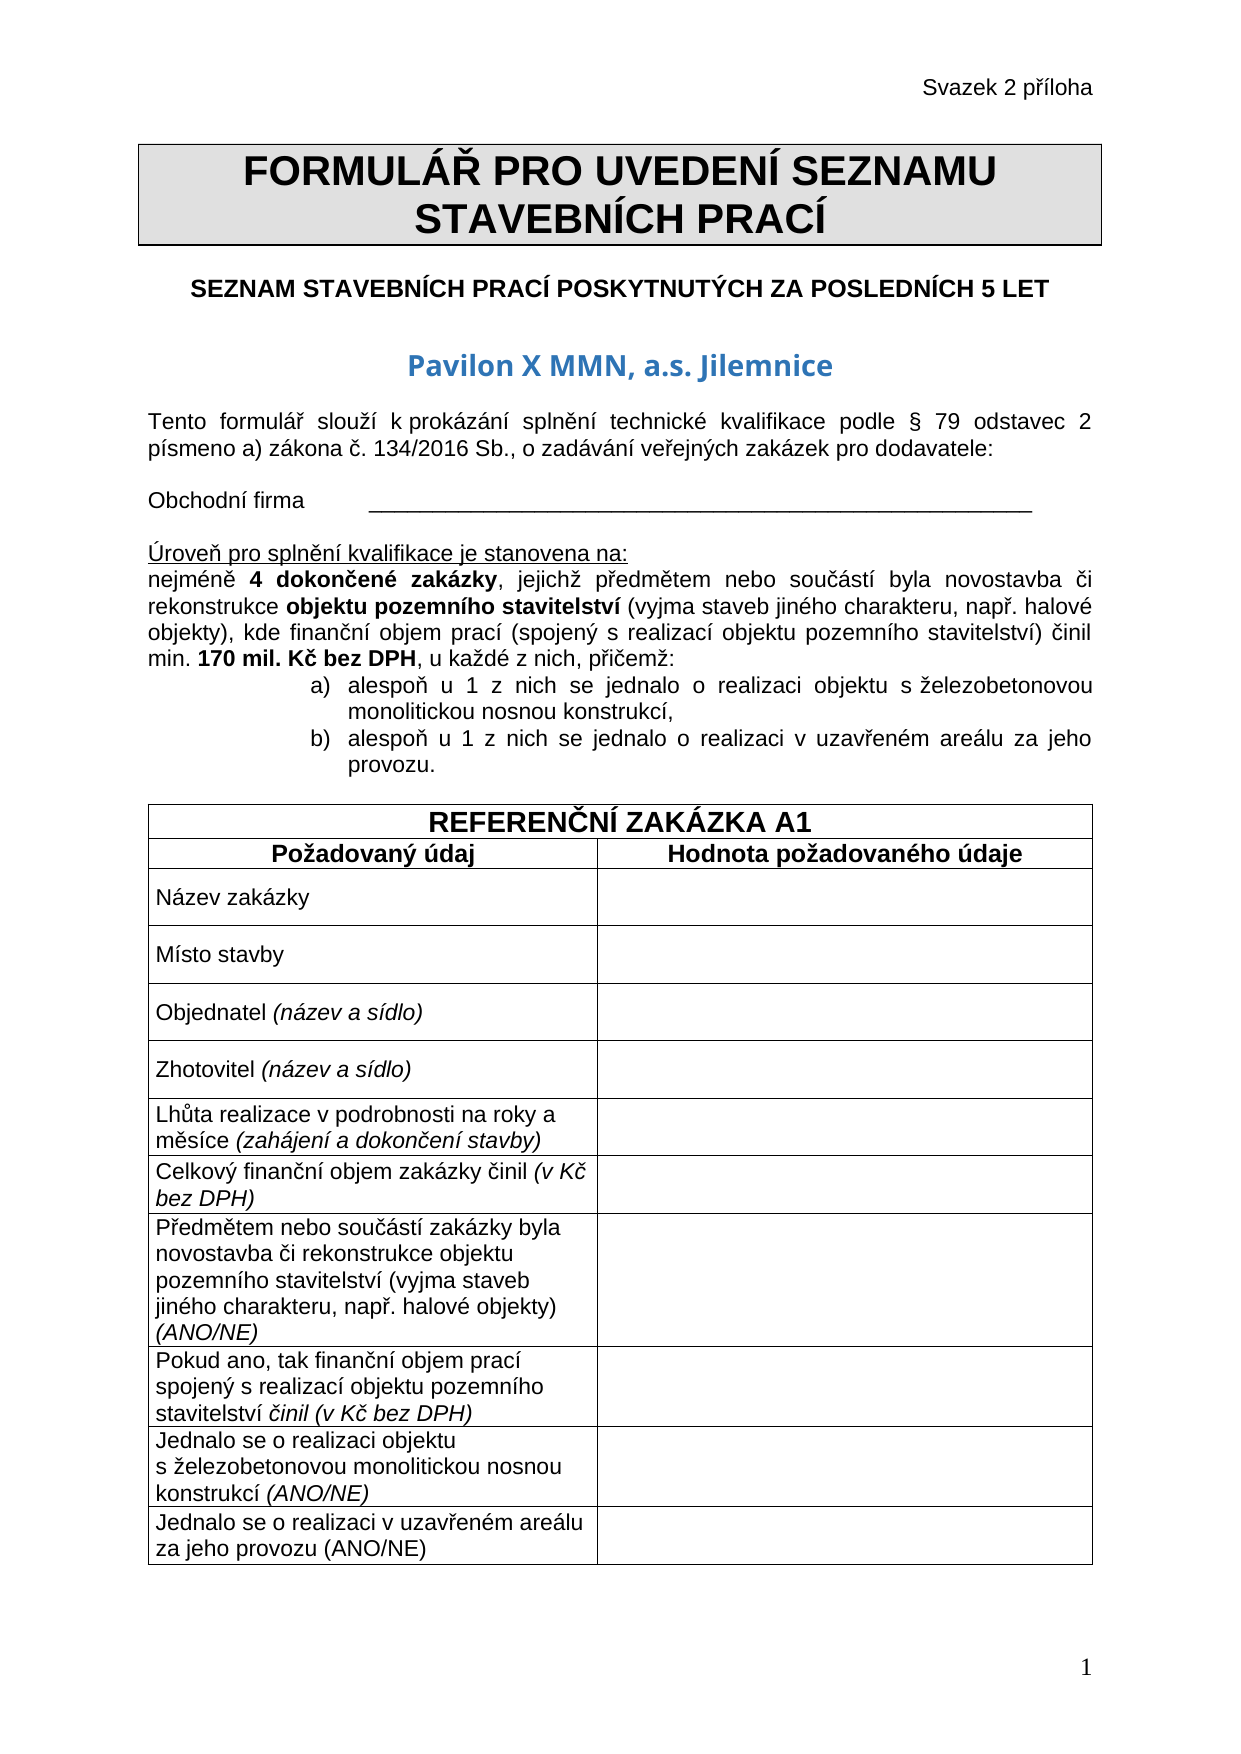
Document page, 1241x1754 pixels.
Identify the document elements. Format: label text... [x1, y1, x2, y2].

table_cell Zhotovitel (název a sídlo) [149, 1041, 597, 1098]
text Pavilon X MMN, a.s. Jilemnice [148, 357, 702, 382]
table_cell Požadovaný údaj [149, 839, 597, 868]
list alespoň u 1 z nich se jednalo o realizaci objektu s železobetonovou monolitickou nosnou konstrukcí, [310, 672, 1093, 724]
table_cell [598, 1099, 1092, 1155]
table_cell [598, 1347, 1092, 1426]
table_cell Hodnota požadovaného údaje [598, 839, 1092, 868]
table_cell [598, 1156, 1092, 1213]
table_cell [598, 869, 1092, 925]
table_cell Místo stavby [149, 926, 597, 983]
table_header referenční ZAKÁZKA A1 [149, 805, 1092, 838]
subtitle seznam stavebních prací poskytnutých za posledních 5 let [148, 274, 1093, 303]
list Obchodní firma ____________________________________________________ [148, 487, 1093, 514]
table_cell [598, 1427, 1092, 1506]
table_cell Název zakázky [149, 869, 597, 925]
table_cell Objednatel (název a sídlo) [149, 984, 597, 1040]
table_cell [598, 1041, 1092, 1098]
text nejméně 4 dokončené zakázky, jejichž předmětem nebo součástí byla novostavba či rekonstrukce objektu pozemního stavitelství (vyjma staveb jiného charakteru, např. halové objekty), kde finanční objem prací (spojený s realizací objektu pozemního stavitelství) činil min. 170 mil. Kč bez DPH, u každé z nich, přičemž: [148, 566, 1093, 672]
table_cell Pokud ano, tak finanční objem prací spojený s realizací objektu pozemního stavitelství činil (v Kč bez DPH) [149, 1347, 597, 1426]
table_cell Lhůta realizace v podrobnosti na roky a měsíce (zahájení a dokončení stavby) [149, 1099, 597, 1155]
table_cell [598, 1214, 1092, 1346]
table_cell Předmětem nebo součástí zakázky byla novostavba či rekonstrukce objektu pozemního stavitelství (vyjma staveb jiného charakteru, např. halové objekty) (ANO/NE) [149, 1214, 597, 1346]
list Tento formulář slouží k prokázání splnění technické kvalifikace podle § 79 odstavec 2 písmeno a) zákona č. 134/2016 Sb., o zadávání veřejných zakázek pro dodavatele: [148, 408, 1093, 461]
table_cell [598, 984, 1092, 1040]
list alespoň u 1 z nich se jednalo o realizaci v uzavřeném areálu za jeho provozu. [310, 724, 1093, 777]
table_cell Jednalo se o realizaci v uzavřeném areálu za jeho provozu (ANO/NE) [149, 1507, 597, 1563]
table_cell Jednalo se o realizaci objektu s železobetonovou monolitickou nosnou konstrukcí (ANO/NE) [149, 1427, 597, 1506]
table_cell [598, 926, 1092, 983]
table_cell [598, 1507, 1092, 1563]
table_cell Celkový finanční objem zakázky činil (v Kč bez DPH) [149, 1156, 597, 1213]
text Pavilon X MMN, a.s. Jilemnice [703, 357, 1093, 382]
text FORMULÁŘ PRO UVEDENÍ SEZNAMU STAVEBNÍCH PRACÍ [139, 145, 1101, 244]
text Úroveň pro splnění kvalifikace je stanovena na: [148, 540, 1093, 566]
